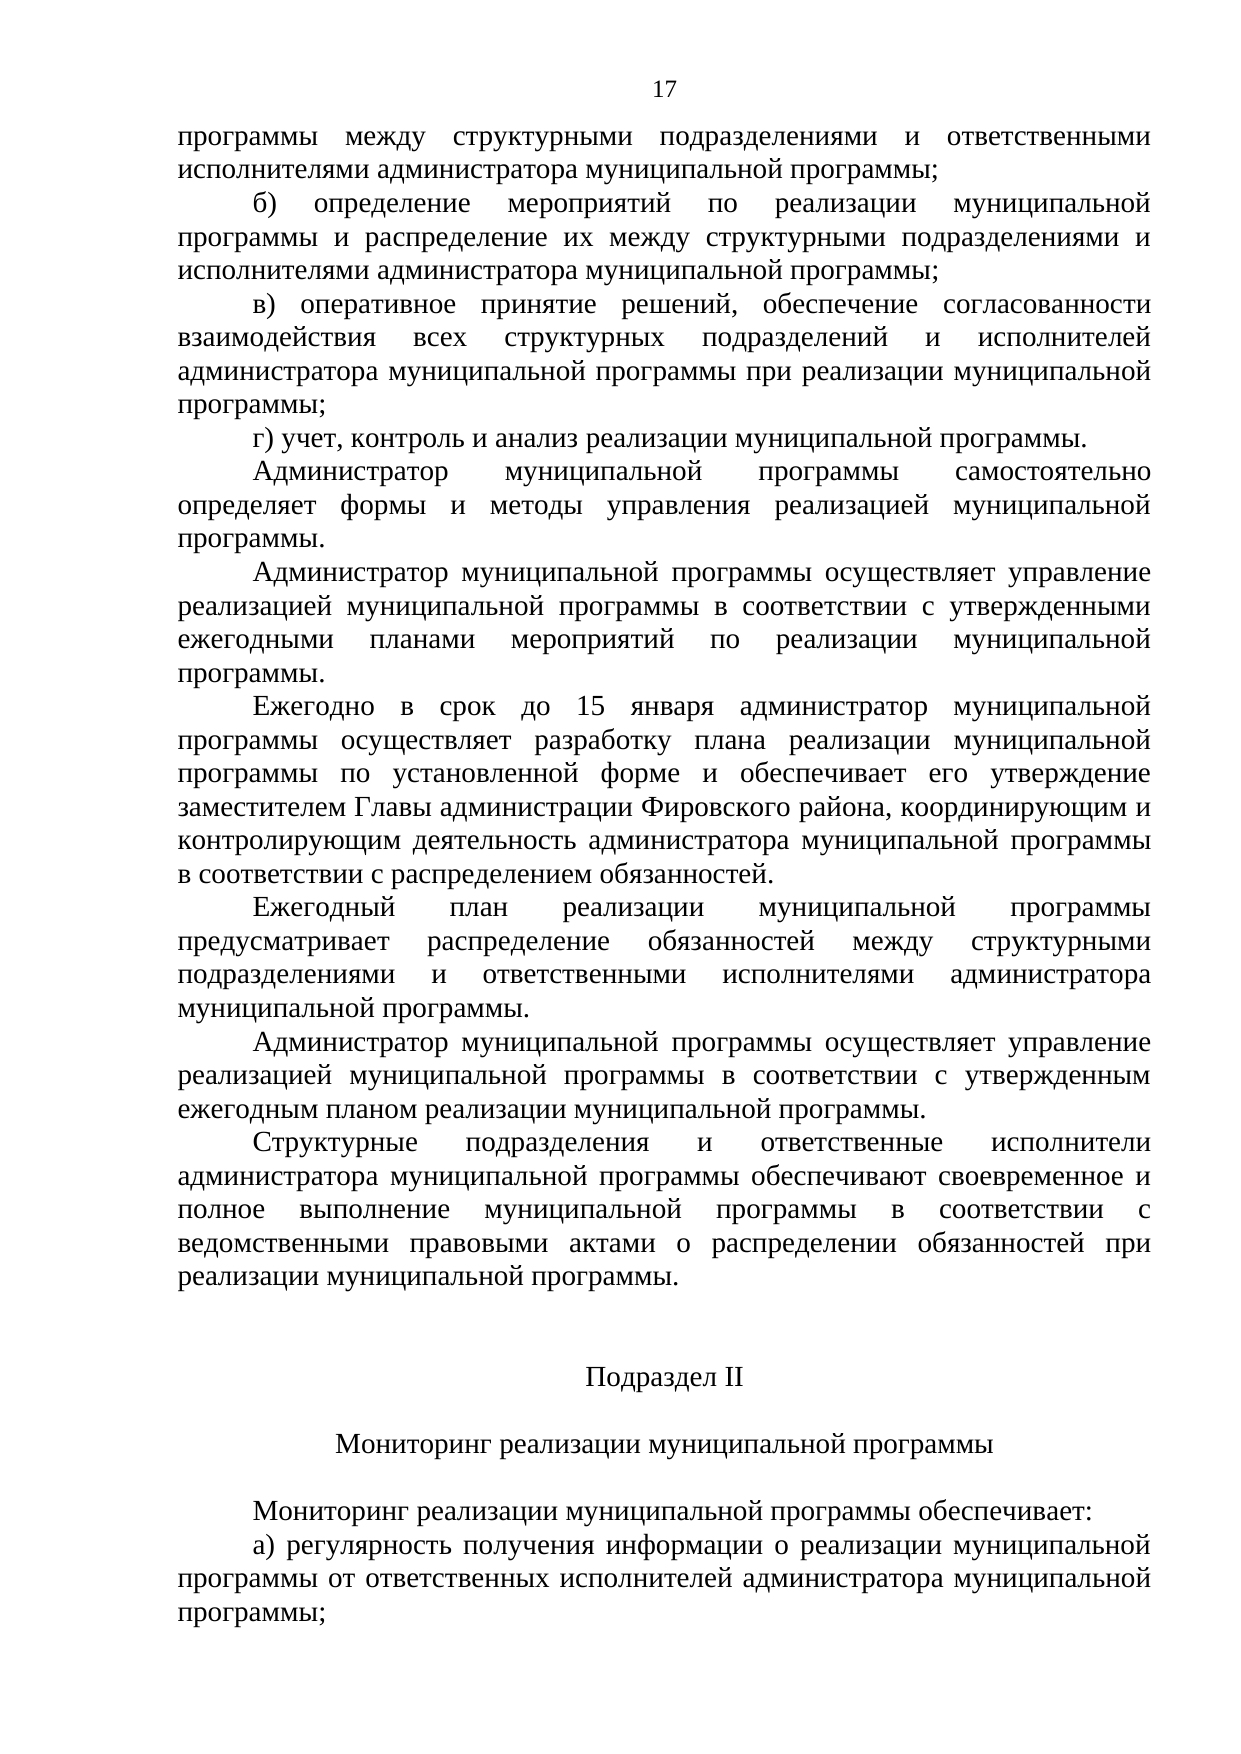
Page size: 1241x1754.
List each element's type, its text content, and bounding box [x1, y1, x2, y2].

text в) оперативное принятие решений, обеспечение согласованности взаимодействия всех структурных подразделений и исполнителей администратора муниципальной программы при реализации муниципальной программы; [177, 286, 1152, 420]
text Подраздел II [177, 1359, 1152, 1393]
text Администратор муниципальной программы осуществляет управление реализацией муниципальной программы в соответствии с утвержденным ежегодным планом реализации муниципальной программы. [177, 1024, 1152, 1124]
text а) регулярность получения информации о реализации муниципальной программы от ответственных исполнителей администратора муниципальной программы; [177, 1527, 1152, 1627]
text Администратор муниципальной программы самостоятельно определяет формы и методы управления реализацией муниципальной программы. [177, 453, 1152, 554]
text Мониторинг реализации муниципальной программы [177, 1426, 1152, 1460]
text Структурные подразделения и ответственные исполнители администратора муниципальной программы обеспечивают своевременное и полное выполнение муниципальной программы в соответствии с ведомственными правовыми актами о распределении обязанностей при реализации муниципальной программы. [177, 1124, 1152, 1292]
text Ежегодно в срок до 15 января администратор муниципальной программы осуществляет разработку плана реализации муниципальной программы по установленной форме и обеспечивает его утверждение заместителем Главы администрации Фировского района, координирующим и контролирующим деятельность администратора муниципальной программы в соответствии с распределением обязанностей. [177, 688, 1152, 889]
text г) учет, контроль и анализ реализации муниципальной программы. [177, 420, 1152, 453]
text б) определение мероприятий по реализации муниципальной программы и распределение их между структурными подразделениями и исполнителями администратора муниципальной программы; [177, 185, 1152, 286]
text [177, 118, 1152, 185]
text Мониторинг реализации муниципальной программы обеспечивает: [177, 1493, 1152, 1527]
text Ежегодный план реализации муниципальной программы предусматривает распределение обязанностей между структурными подразделениями и ответственными исполнителями администратора муниципальной программы. [177, 889, 1152, 1024]
text Администратор муниципальной программы осуществляет управление реализацией муниципальной программы в соответствии с утвержденными ежегодными планами мероприятий по реализации муниципальной программы. [177, 554, 1152, 688]
